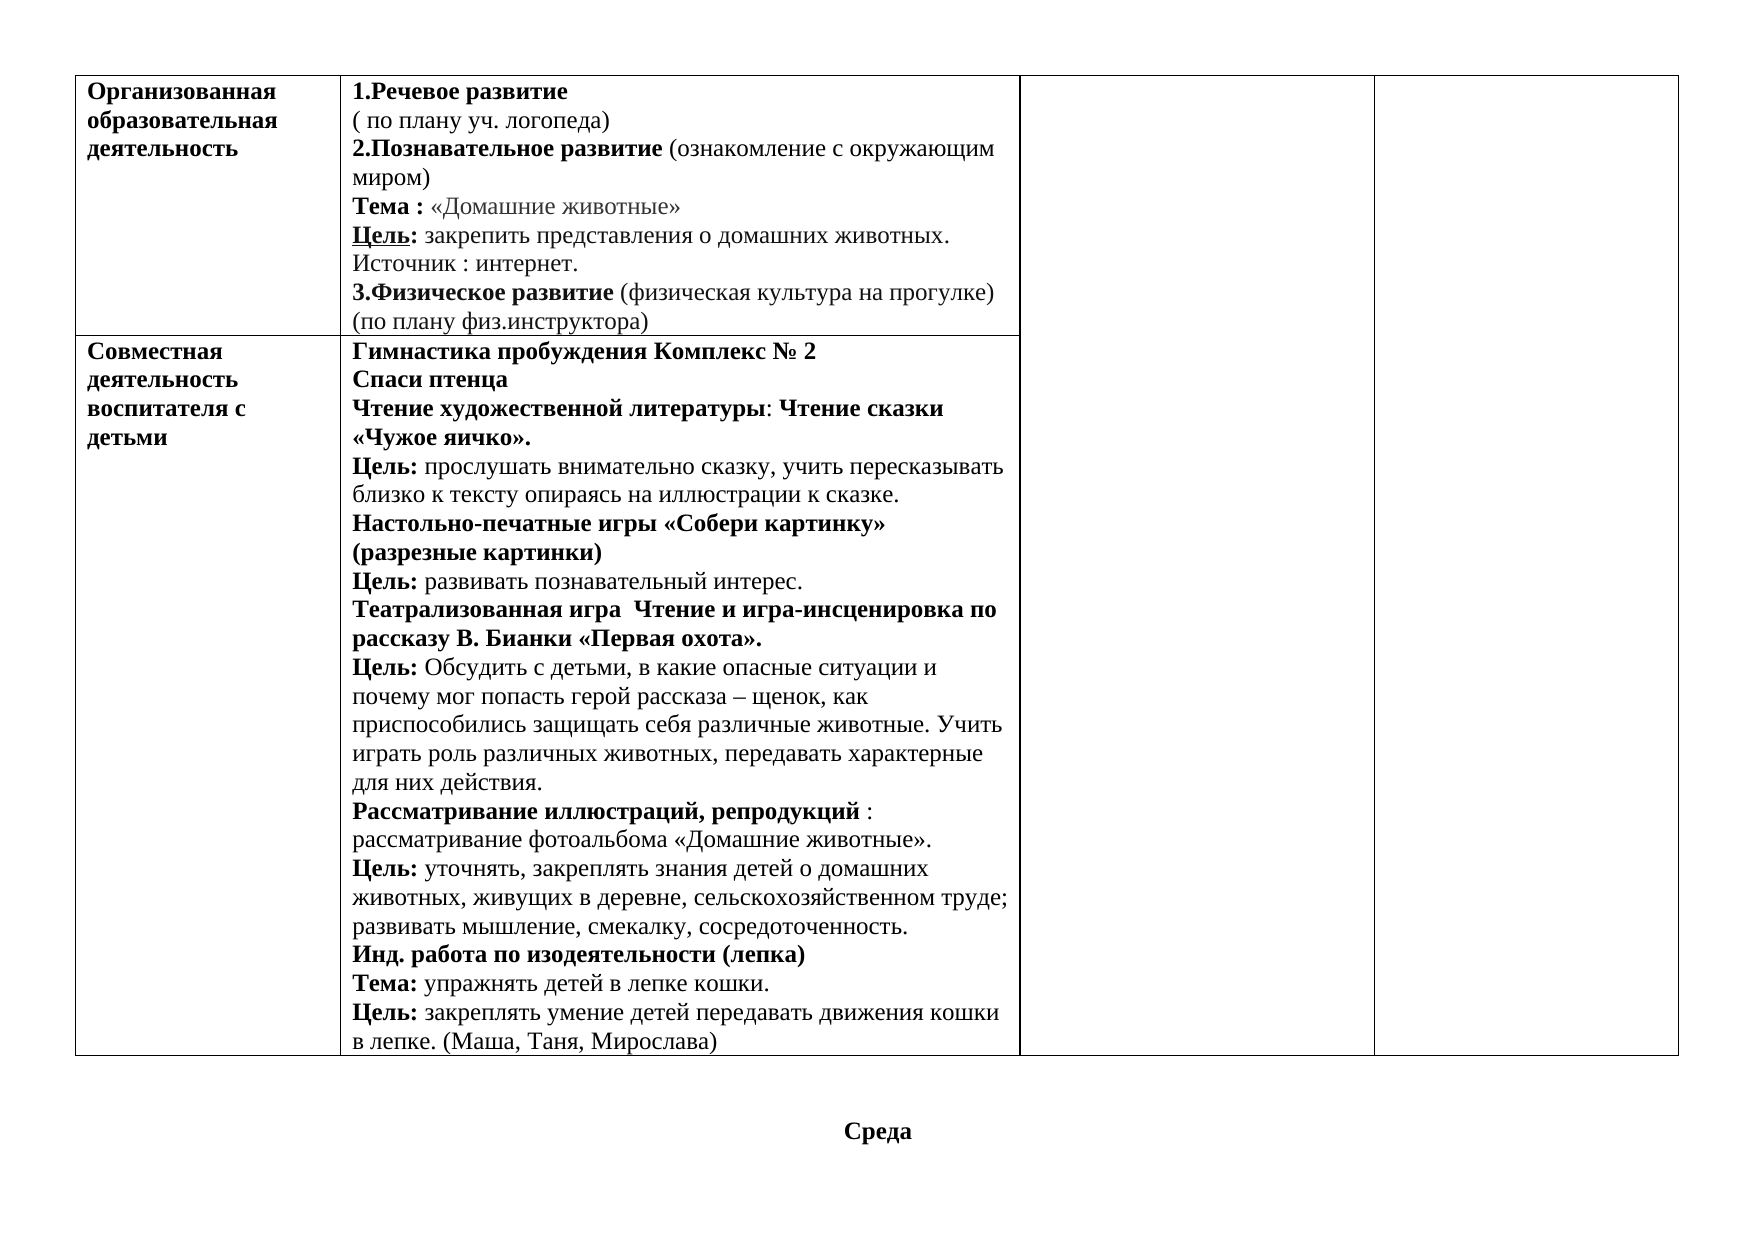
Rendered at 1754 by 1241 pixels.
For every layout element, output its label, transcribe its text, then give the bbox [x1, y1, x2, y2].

table_cell Организованная образовательная деятельность [76, 76, 340, 335]
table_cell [1021, 76, 1374, 1054]
table_cell Совместная деятельность воспитателя с детьми [76, 336, 340, 1054]
text Среда [75, 1116, 1679, 1145]
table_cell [1375, 76, 1678, 1054]
table_cell Гимнастика пробуждения Комплекс № 2 Спаси птенца Чтение художественной литературы: Чтение сказки «Чужое яичко». Цель: прослушать внимательно сказку, учить пересказывать близко к тексту опираясь на иллюстрации к сказке. Настольно-печатные игры «Собери картинку» (разрезные картинки) Цель: развивать познавательный интерес. Театрализованная игра Чтение и игра-инсценировка по рассказу В. Бианки «Первая охота». Цель: Обсудить с детьми, в какие опасные ситуации и почему мог попасть герой рассказа – щенок, как приспособились защищать себя различные животные. Учить играть роль различных животных, передавать характерные для них действия. Рассматривание иллюстраций, репродукций : рассматривание фотоальбома «Домашние животные». Цель: уточнять, закреплять знания детей о домашних животных, живущих в деревне, сельскохозяйственном труде; развивать мышление, смекалку, сосредоточенность. Инд. работа по изодеятельности (лепка) Тема: упражнять детей в лепке кошки. Цель: закреплять умение детей передавать движения кошки в лепке. (Маша, Таня, Мирослава) [341, 336, 1019, 1054]
table_cell 1.Речевое развитие ( по плану уч. логопеда) 2.Познавательное развитие (ознакомление с окружающим миром) Тема : «Домашние животные» Цель: закрепить представления о домашних животных. Источник : интернет. 3.Физическое развитие (физическая культура на прогулке) (по плану физ.инструктора) [341, 76, 1019, 335]
